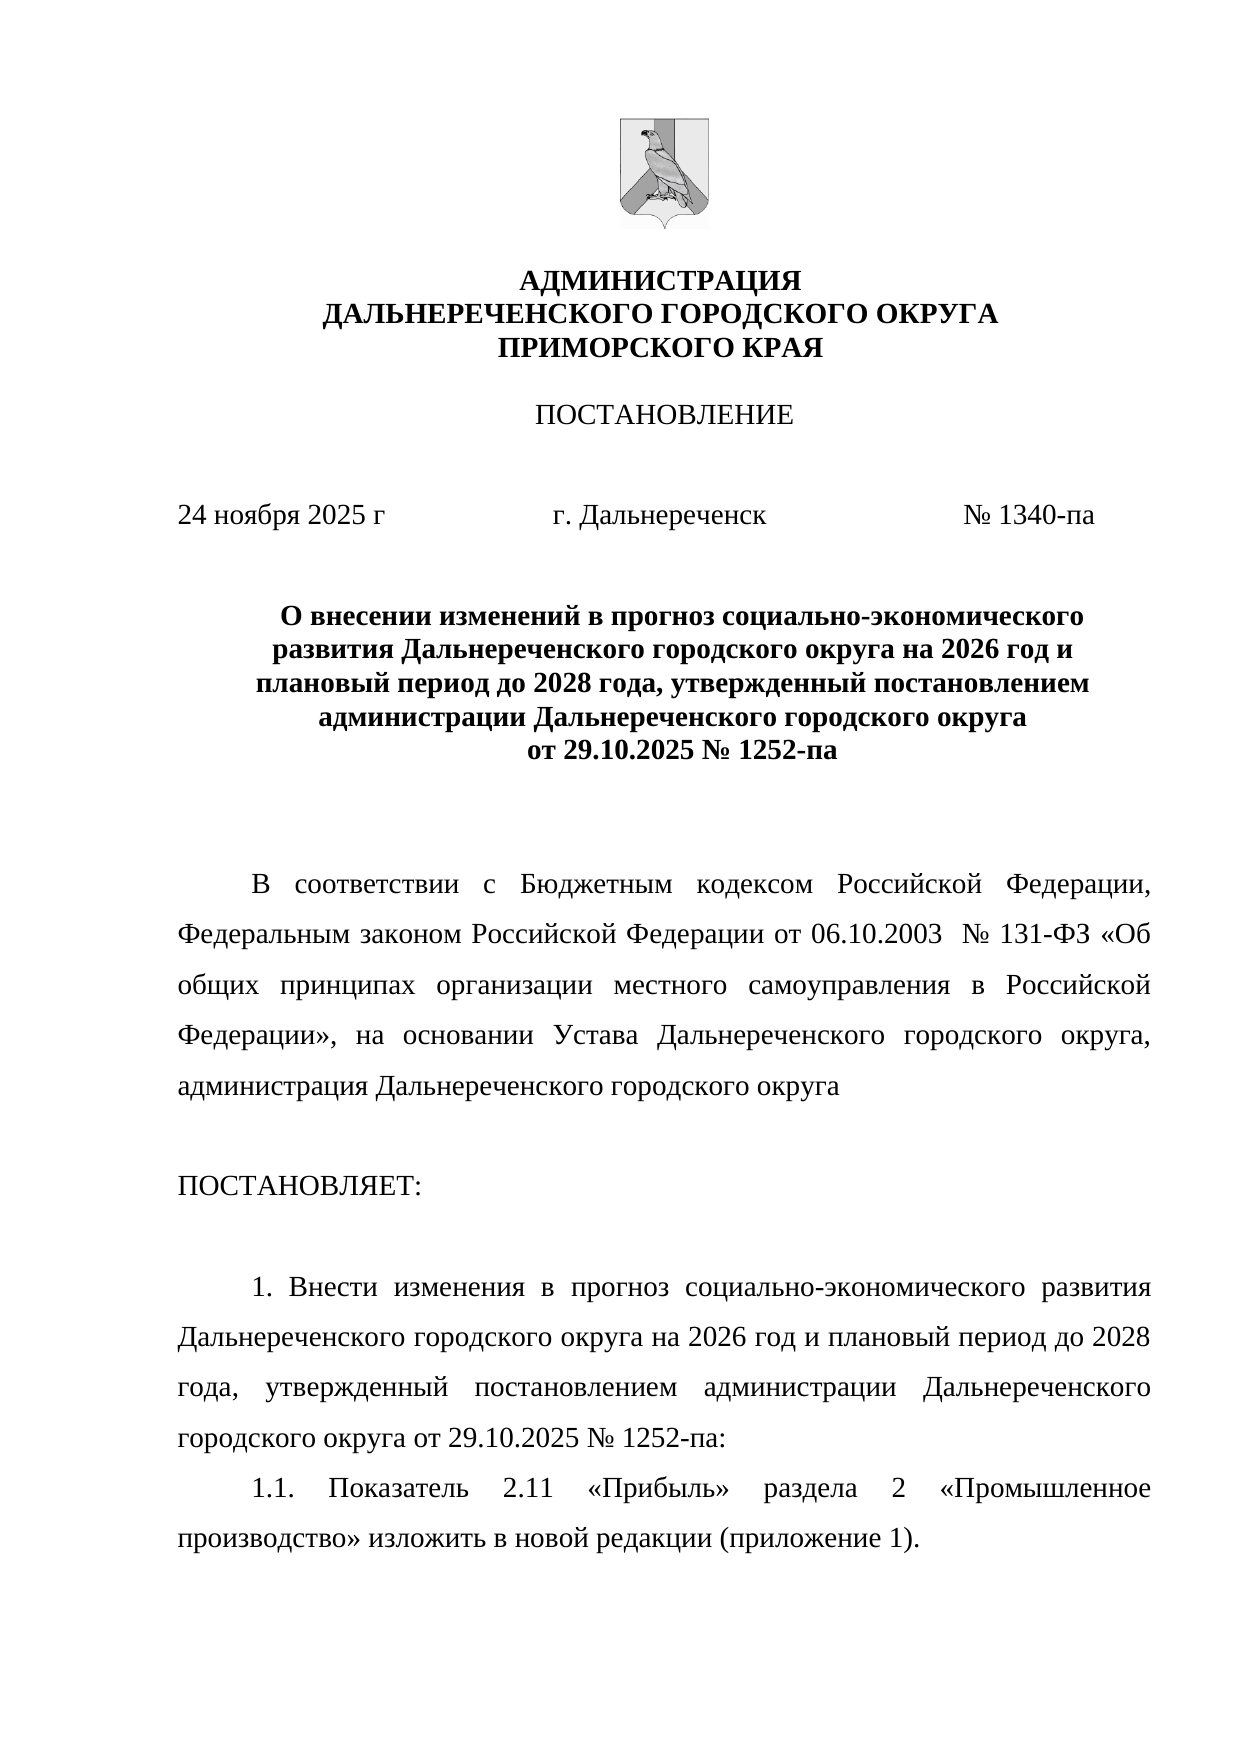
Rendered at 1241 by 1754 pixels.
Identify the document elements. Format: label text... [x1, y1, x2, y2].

text ПОСТАНОВЛЕНИЕ [177, 397, 1152, 430]
text 1.1. Показатель 2.11 «Прибыль» раздела 2 «Промышленное производство» изложить в новой редакции (приложение 1). [177, 1470, 1152, 1554]
text от 29.10.2025 № 1252-па [212, 732, 1133, 766]
picture [620, 118, 709, 229]
text 1. Внести изменения в прогноз социально-экономического развития Дальнереченского городского округа на 2026 год и плановый период до 2028 года, утвержденный постановлением администрации Дальнереченского городского округа от 29.10.2025 № 1252-па: [177, 1269, 1152, 1453]
text 24 ноября 2025 г г. Дальнереченск № 1340-па [177, 497, 1152, 531]
text ПОСТАНОВЛЯЕТ: [177, 1168, 1152, 1202]
text ДАЛЬНЕРЕЧЕНСКОГО ГОРОДСКОГО ОКРУГА [177, 296, 1144, 330]
text О внесении изменений в прогноз социально-экономического развития Дальнереченского городского округа на 2026 год и плановый период до 2028 года, утвержденный постановлением администрации Дальнереченского городского округа [212, 598, 1133, 732]
text В соответствии с Бюджетным кодексом Российской Федерации, Федеральным законом Российской Федерации от 06.10.2003 № 131-ФЗ «Об общих принципах организации местного самоуправления в Российской Федерации», на основании Устава Дальнереченского городского округа, администрация Дальнереченского городского округа [177, 866, 1152, 1101]
text ПРИМОРСКОГО КРАЯ [177, 330, 1144, 363]
text АДМИНИСТРАЦИЯ [177, 263, 1144, 296]
